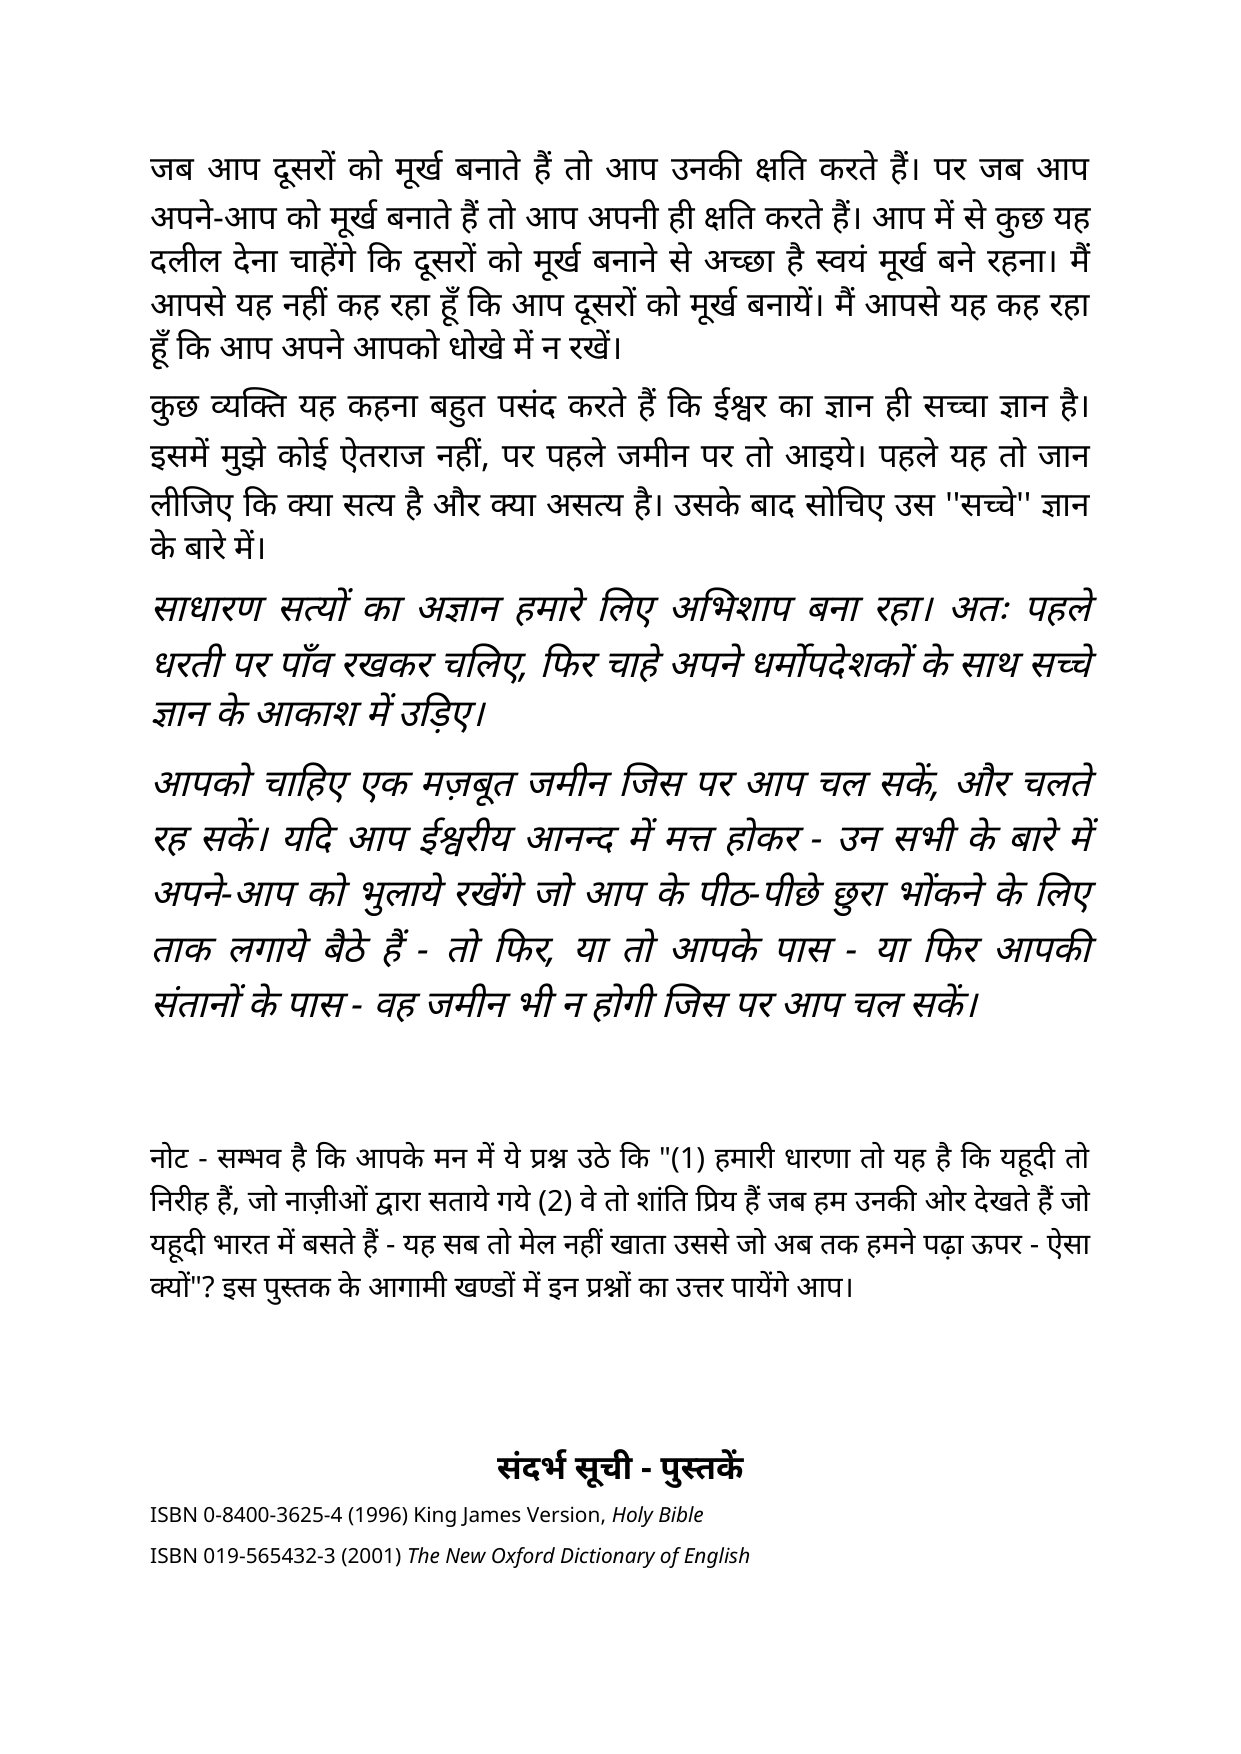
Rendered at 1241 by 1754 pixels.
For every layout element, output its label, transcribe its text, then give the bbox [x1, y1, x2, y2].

text संदर्भ सूची - पुस्तकें [150, 1443, 1090, 1493]
text आपको चाहिए एक मज़बूत जमीन जिस पर आप चल सकें, और चलते रह सकें। यदि आप ईश्वरीय आनन्द में मत्त होकर - उन सभी के बारे में अपने-आप को भुलाये रखेंगे जो आप के पीठ-पीछे छुरा भोंकने के लिए ताक लगाये बैठे हैं - तो फिर, या तो आपके पास - या फिर आपकी संतानों के पास - वह जमीन भी न होगी जिस पर आप चल सकें। [150, 756, 1090, 1033]
text कुछ व्यक्ति यह कहना बहुत पसंद करते हैं कि ईश्वर का ज्ञान ही सच्चा ज्ञान है। इसमें मुझे कोई ऐतराज नहीं, पर पहले जमीन पर तो आइये। पहले यह तो जान लीजिए कि क्या सत्य है और क्या असत्य है। उसके बाद सोचिए उस ''सच्चे'' ज्ञान के बारे में। [150, 388, 1090, 573]
text ISBN 0-8400-3625-4 (1996) King James Version, Holy Bible [150, 1500, 1090, 1529]
text ISBN 019-565432-3 (2001) The New Oxford Dictionary of English [150, 1541, 1090, 1569]
text जब आप दूसरों को मूर्ख बनाते हैं तो आप उनकी क्षति करते हैं। पर जब आप अपने-आप को मूर्ख बनाते हैं तो आप अपनी ही क्षति करते हैं। आप में से कुछ यह दलील देना चाहेंगे कि दूसरों को मूर्ख बनाने से अच्छा है स्वयं मूर्ख बने रहना। मैं आपसे यह नहीं कह रहा हूँ कि आप दूसरों को मूर्ख बनायें। मैं आपसे यह कह रहा हूँ कि आप अपने आपको धोखे में न रखें। [150, 150, 1090, 373]
text नोट - सम्भव है कि आपके मन में ये प्रश्न उठे कि "(1) हमारी धारणा तो यह है कि यहूदी तो निरीह हैं, जो नाज़ीओं द्वारा सताये गये (2) वे तो शांति प्रिय हैं जब हम उनकी ओर देखते हैं जो यहूदी भारत में बसते हैं - यह सब तो मेल नहीं खाता उससे जो अब तक हमने पढ़ा ऊपर - ऐसा क्यों"? इस पुस्तक के आगामी खण्डों में इन प्रश्नों का उत्तर पायेंगे आप। [150, 1137, 1090, 1309]
text साधारण सत्यों का अज्ञान हमारे लिए अभिशाप बना रहा। अतः पहले धरती पर पाँव रखकर चलिए, फिर चाहे अपने धर्मोपदेशकों के साथ सच्चे ज्ञान के आकाश में उड़िए। [150, 588, 1090, 741]
